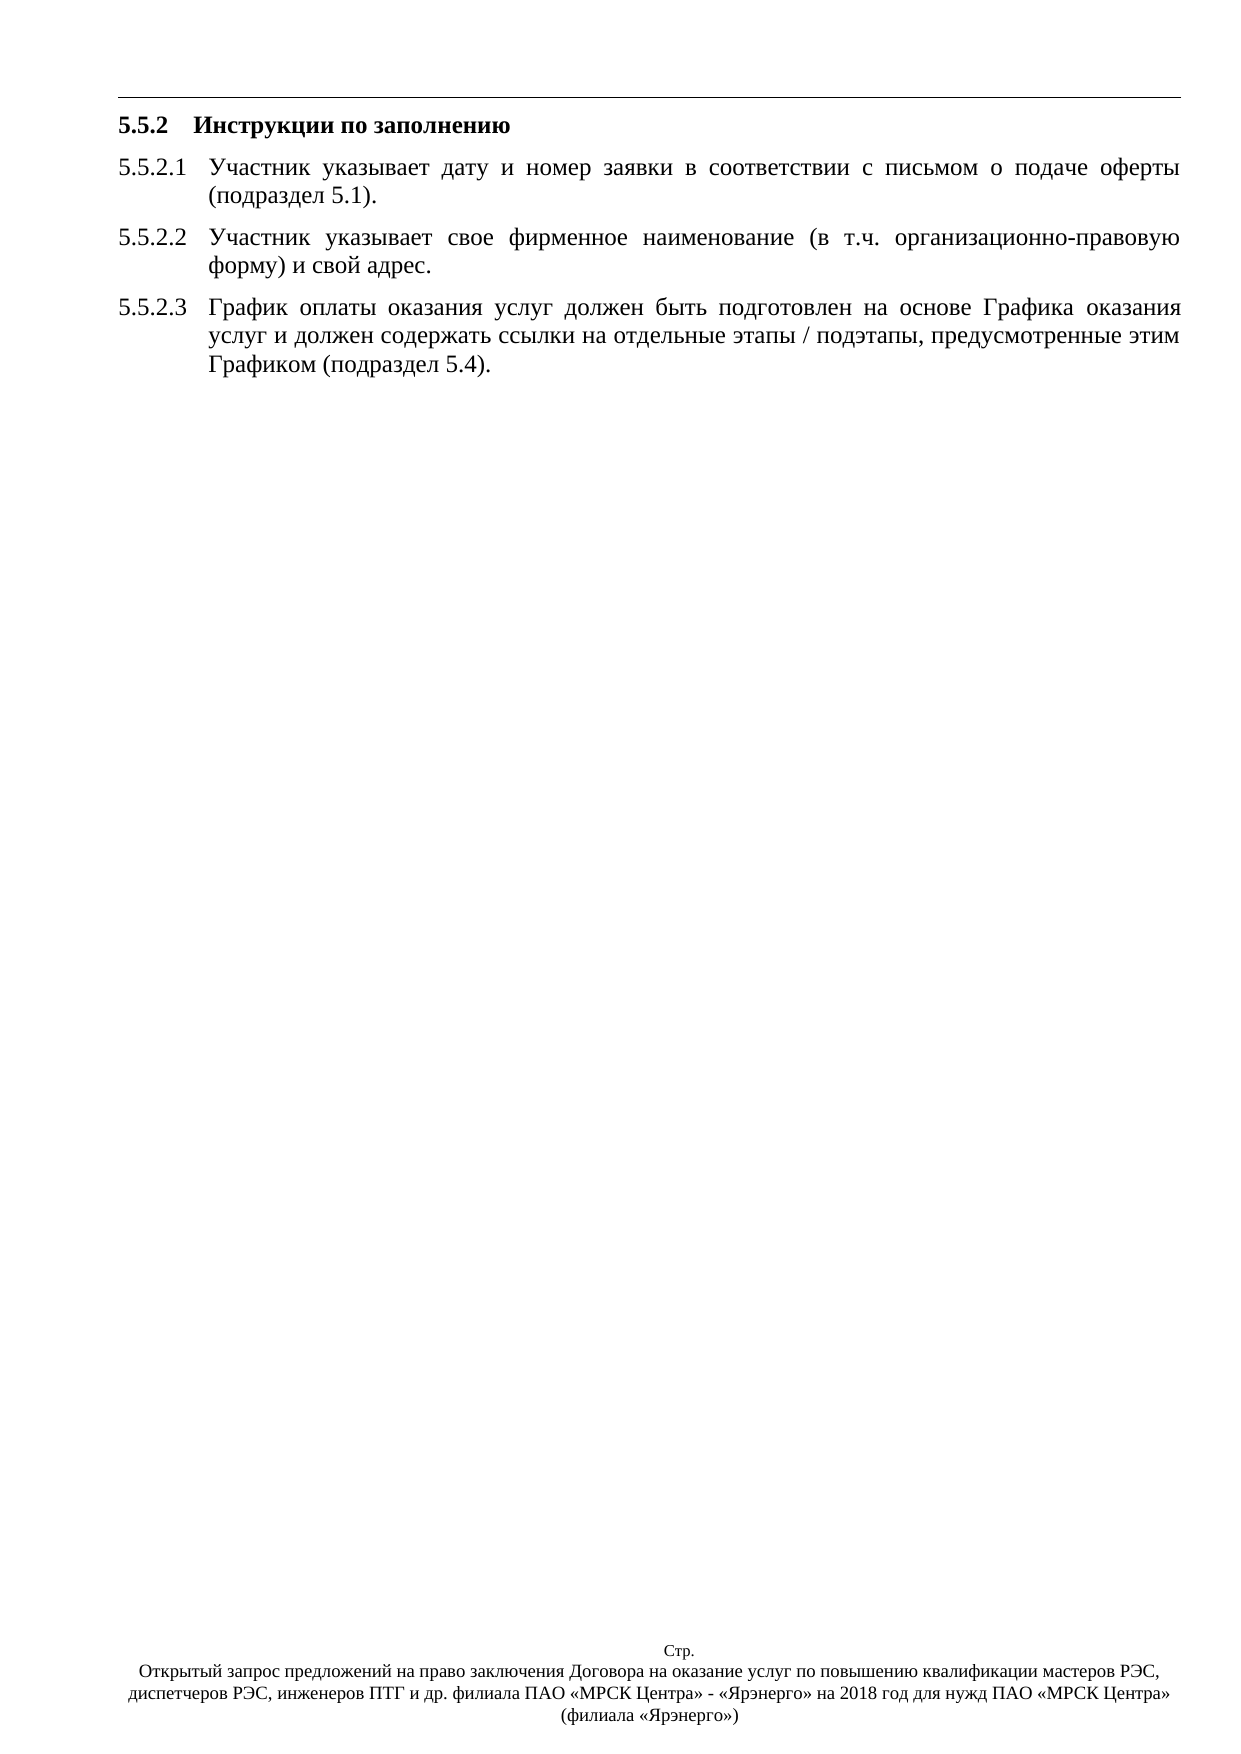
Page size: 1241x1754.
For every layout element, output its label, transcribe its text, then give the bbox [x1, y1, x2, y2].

subtitle Инструкции по заполнению [118, 111, 1181, 139]
list Участник указывает дату и номер заявки в соответствии с письмом о подаче оферты (подраздел 5.1). [118, 152, 1181, 209]
list График оплаты оказания услуг должен быть подготовлен на основе Графика оказания услуг и должен содержать ссылки на отдельные этапы / подэтапы, предусмотренные этим Графиком (подраздел 5.4). [118, 292, 1181, 378]
list Участник указывает свое фирменное наименование (в т.ч. организационно-правовую форму) и свой адрес. [118, 222, 1181, 279]
